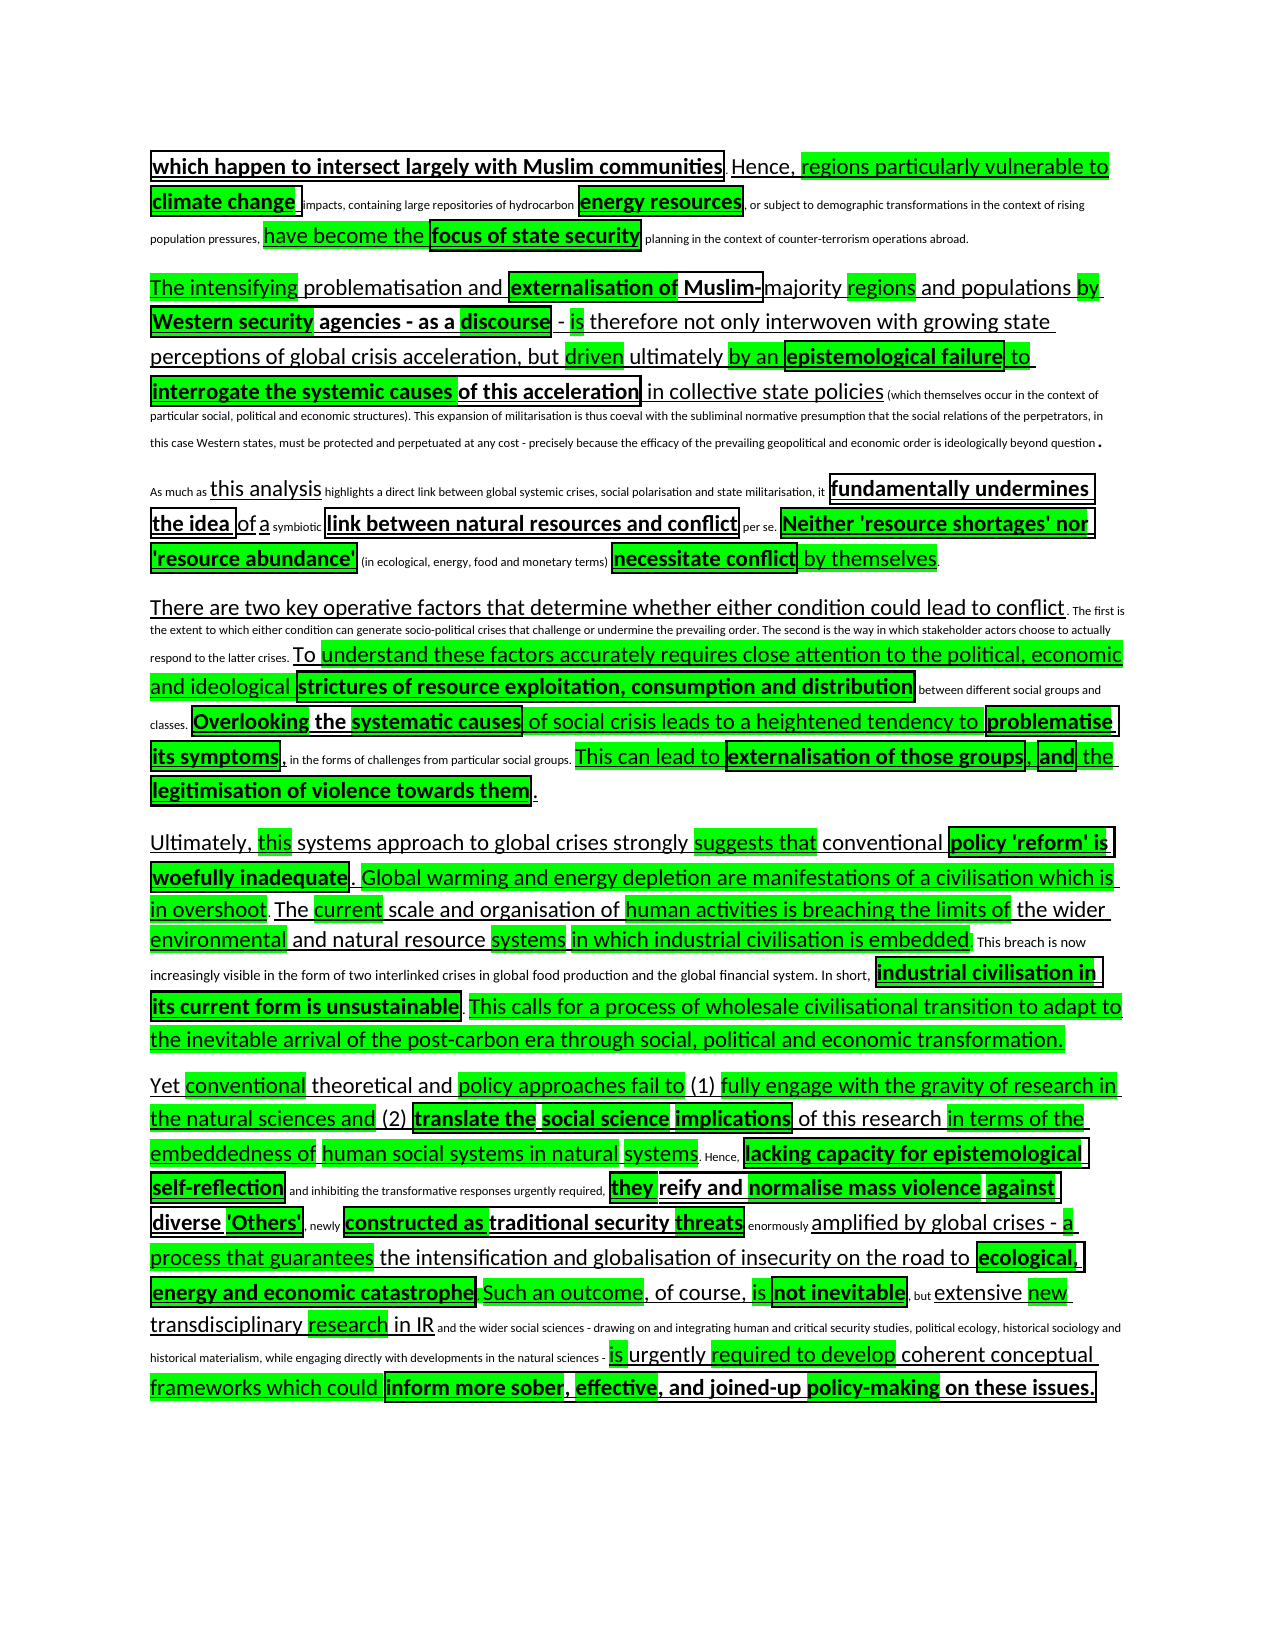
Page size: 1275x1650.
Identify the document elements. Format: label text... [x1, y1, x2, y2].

text Ultimately, this systems approach to global crises strongly suggests that conventional policy 'reform' is woefully inadequate. Global warming and energy depletion are manifestations of a civilisation which is in overshoot. The current scale and organisation of human activities is breaching the limits of the wider environmental and natural resource systems in which industrial civilisation is embedded. This breach is now increasingly visible in the form of two interlinked crises in global food production and the global financial system. In short, industrial civilisation in its current form is unsustainable. This calls for a process of wholesale civilisational transition to adapt to the inevitable arrival of the post-carbon era through social, political and economic transformation. [150, 826, 1125, 1053]
text The intensifying problematisation and externalisation of Muslim-majority regions and populations by Western security agencies - as a discourse - is therefore not only interwoven with growing state perceptions of global crisis acceleration, but driven ultimately by an epistemological failure to interrogate the systemic causes of this acceleration in collective state policies (which themselves occur in the context of particular social, political and economic structures). This expansion of militarisation is thus coeval with the subliminal normative presumption that the social relations of the perpetrators, in this case Western states, must be protected and perpetuated at any cost - precisely because the efficacy of the prevailing geopolitical and economic order is ideologically beyond question. [150, 271, 1125, 454]
text Yet conventional theoretical and policy approaches fail to (1) fully engage with the gravity of research in the natural sciences and (2) translate the social science implications of this research in terms of the embeddedness of human social systems in natural systems. Hence, lacking capacity for epistemological self-reflection and inhibiting the transformative responses urgently required, they reify and normalise mass violence against diverse 'Others', newly constructed as traditional security threats enormously amplified by global crises - a process that guarantees the intensification and globalisation of insecurity on the road to ecological, energy and economic catastrophe. Such an outcome, of course, is not inevitable, but extensive new transdisciplinary research in IR and the wider social sciences - drawing on and integrating human and critical security studies, political ecology, historical sociology and historical materialism, while engaging directly with developments in the natural sciences - is urgently required to develop coherent conceptual frameworks which could inform more sober, effective, and joined-up policy-making on these issues. [150, 1072, 1125, 1403]
text As much as this analysis highlights a direct link between global systemic crises, social polarisation and state militarisation, it fundamentally undermines the idea of a symbiotic link between natural resources and conflict per se. Neither 'resource shortages' nor 'resource abundance' (in ecological, energy, food and monetary terms) necessitate conflict by themselves. [150, 472, 1125, 574]
text There are two key operative factors that determine whether either condition could lead to conflict. The first is the extent to which either condition can generate socio-political crises that challenge or undermine the prevailing order. The second is the way in which stakeholder actors choose to actually respond to the latter crises. To understand these factors accurately requires close attention to the political, economic and ideological strictures of resource exploitation, consumption and distribution between different social groups and classes. Overlooking the systematic causes of social crisis leads to a heightened tendency to problematise its symptoms, in the forms of challenges from particular social groups. This can lead to externalisation of those groups, and the legitimisation of violence towards them. [150, 593, 1125, 807]
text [150, 150, 1125, 252]
